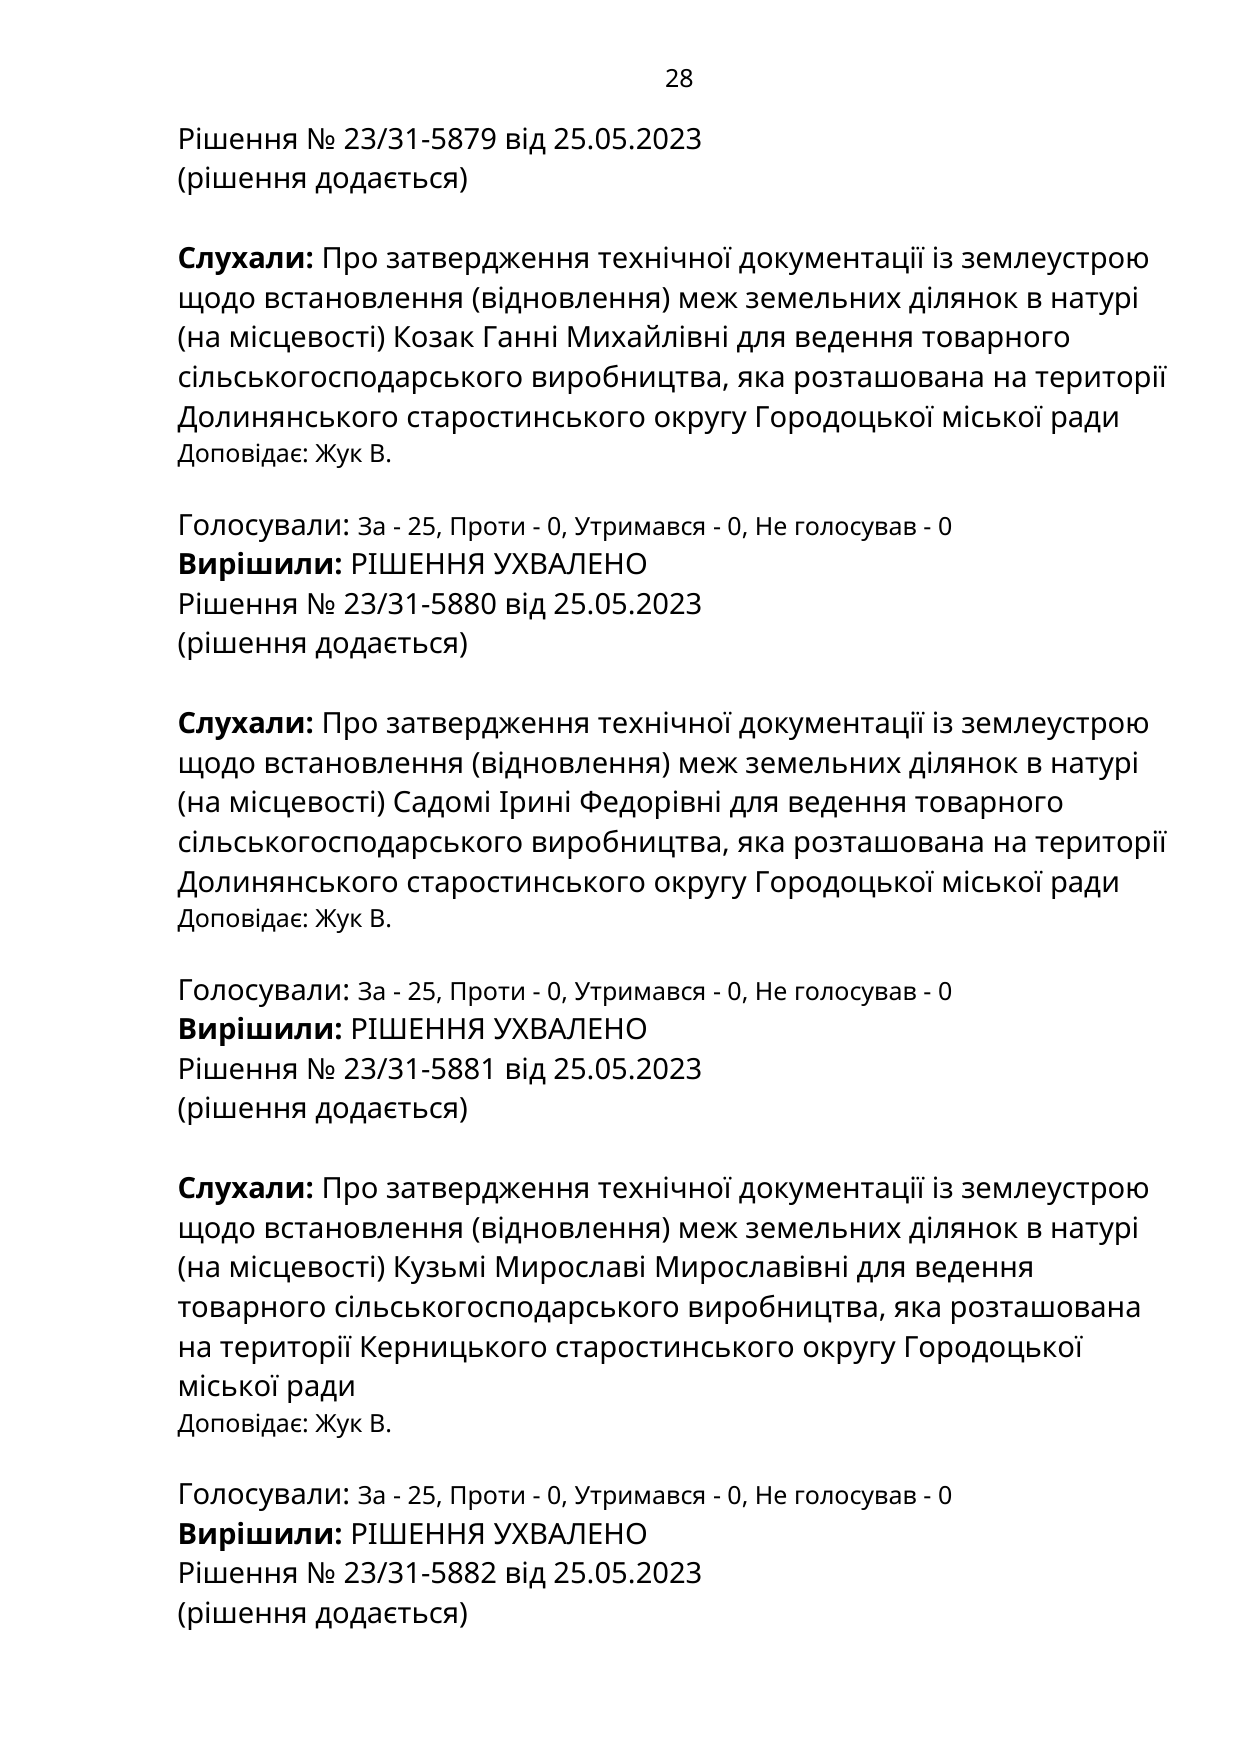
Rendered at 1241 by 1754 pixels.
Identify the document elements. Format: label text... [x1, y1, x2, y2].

text Рішення № 23/31-5882 від 25.05.2023 [177, 1553, 1181, 1592]
text Рішення № 23/31-5880 від 25.05.2023 [177, 583, 1181, 623]
text Голосували: За - 25, Проти - 0, Утримався - 0, Не голосував - 0 [177, 1473, 1181, 1513]
text Доповідає: Жук В. [177, 436, 1181, 470]
text Доповідає: Жук В. [177, 901, 1181, 935]
text Слухали: Про затвердження технічної документації із землеустрою щодо встановлення (відновлення) меж земельних ділянок в натурі (на місцевості) Кузьмі Мирославі Мирославівні для ведення товарного сільськогосподарського виробництва, яка розташована на території Керницького старостинського округу Городоцької міської ради [177, 1167, 1181, 1405]
text Вирішили: РІШЕННЯ УХВАЛЕНО [177, 1008, 1181, 1048]
text Вирішили: РІШЕННЯ УХВАЛЕНО [177, 543, 1181, 583]
text Вирішили: РІШЕННЯ УХВАЛЕНО [177, 1513, 1181, 1553]
text (рішення додається) [177, 1088, 1181, 1127]
text Доповідає: Жук В. [177, 1405, 1181, 1439]
text (рішення додається) [177, 1592, 1181, 1632]
text Рішення № 23/31-5881 від 25.05.2023 [177, 1048, 1181, 1088]
text (рішення додається) [177, 623, 1181, 662]
text Голосували: За - 25, Проти - 0, Утримався - 0, Не голосував - 0 [177, 504, 1181, 543]
text Слухали: Про затвердження технічної документації із землеустрою щодо встановлення (відновлення) меж земельних ділянок в натурі (на місцевості) Козак Ганні Михайлівні для ведення товарного сільськогосподарського виробництва, яка розташована на території Долинянського старостинського округу Городоцької міської ради [177, 237, 1181, 436]
text (рішення додається) [177, 158, 1181, 197]
text Голосували: За - 25, Проти - 0, Утримався - 0, Не голосував - 0 [177, 969, 1181, 1008]
text Рішення № 23/31-5879 від 25.05.2023 [177, 118, 1181, 158]
text Слухали: Про затвердження технічної документації із землеустрою щодо встановлення (відновлення) меж земельних ділянок в натурі (на місцевості) Садомі Ірині Федорівні для ведення товарного сільськогосподарського виробництва, яка розташована на території Долинянського старостинського округу Городоцької міської ради [177, 702, 1181, 901]
